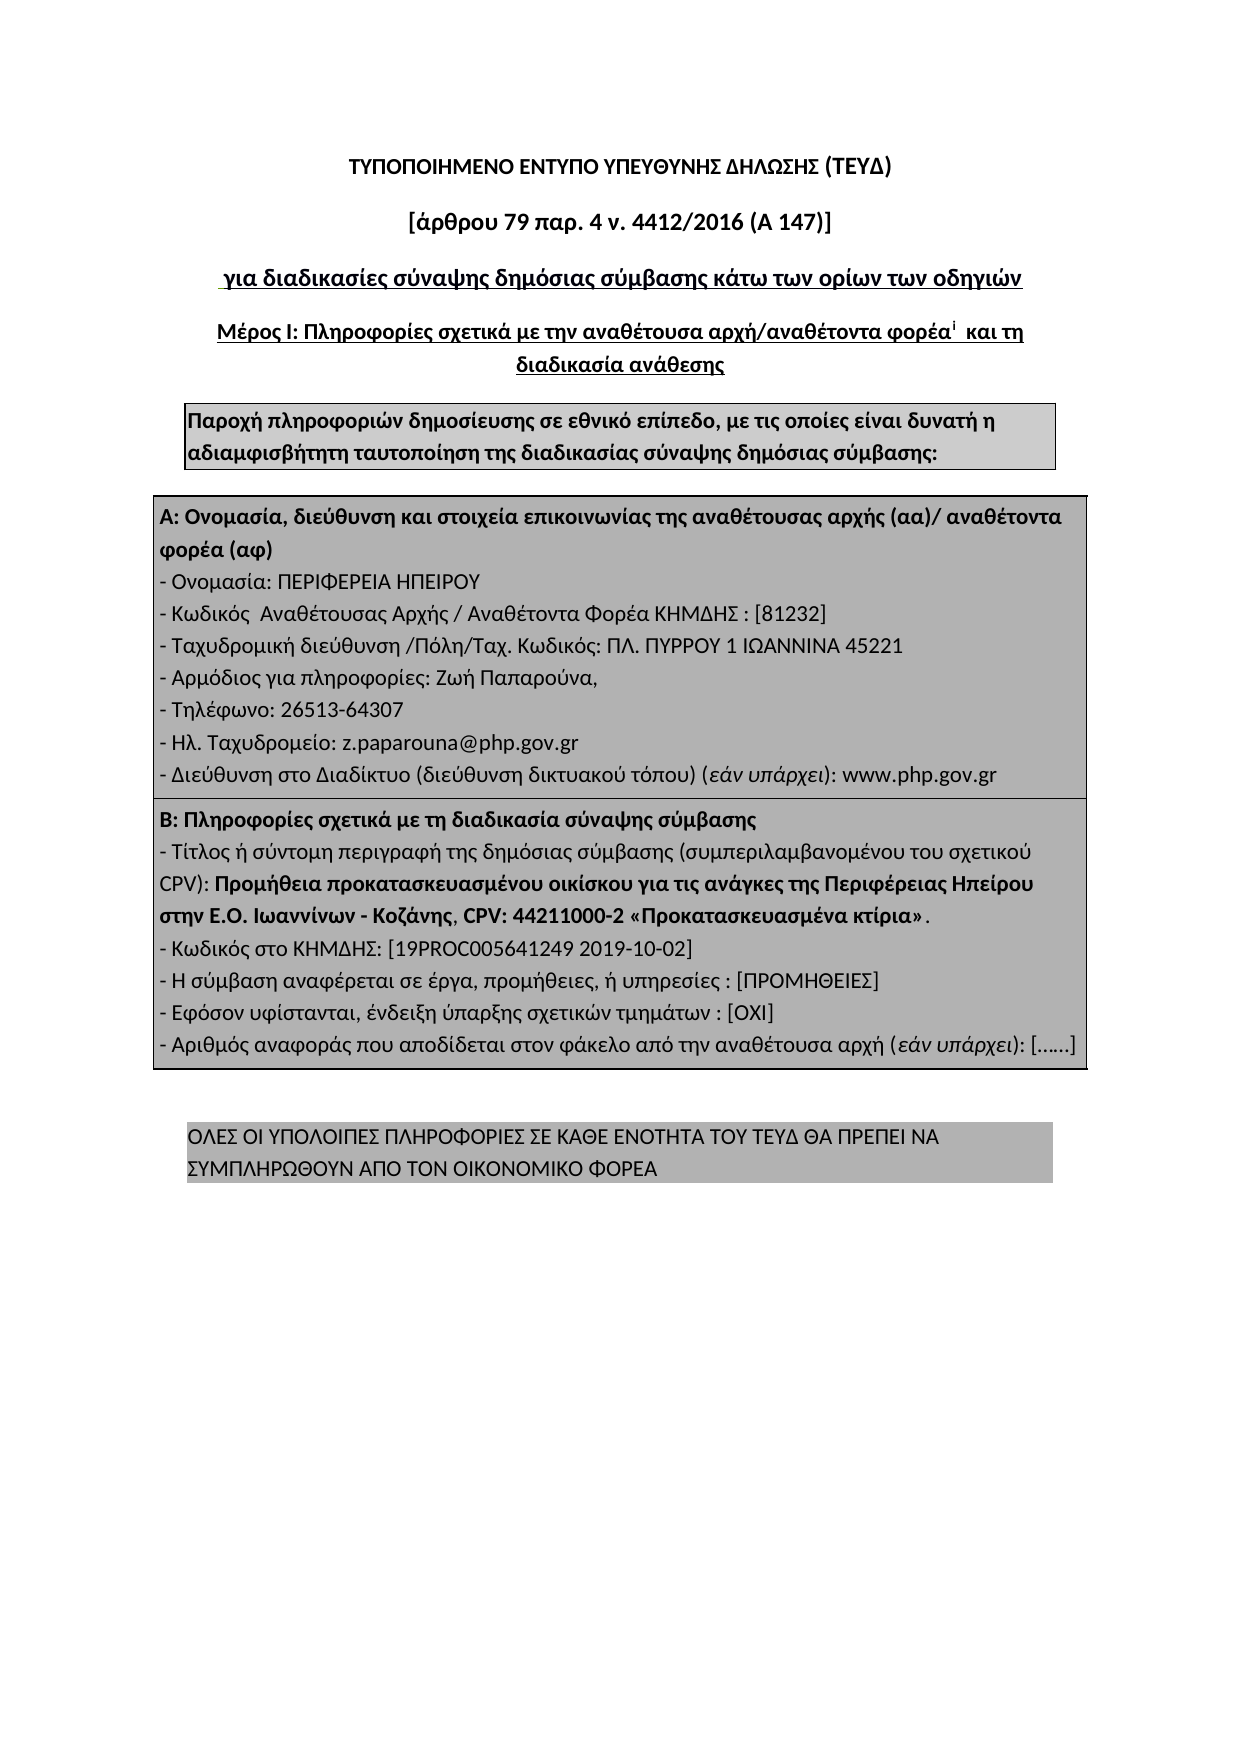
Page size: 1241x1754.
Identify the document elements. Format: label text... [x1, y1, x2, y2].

table_header Α: Ονομασία, διεύθυνση και στοιχεία επικοινωνίας της αναθέτουσας αρχής (αα)/ αναθέτοντα φορέα (αφ) - Ονομασία: ΠΕΡΙΦΕΡΕΙΑ ΗΠΕΙΡΟΥ - Κωδικός Αναθέτουσας Αρχής / Αναθέτοντα Φορέα ΚΗΜΔΗΣ : [81232] - Ταχυδρομική διεύθυνση /Πόλη/Ταχ. Κωδικός: ΠΛ. ΠΥΡΡΟΥ 1 ΙΩΑΝΝΙΝΑ 45221 - Αρμόδιος για πληροφορίες: Ζωή Παπαρούνα, - Τηλέφωνο: 26513-64307 - Ηλ. Ταχυδρομείο: z.paparouna@php.gov.gr - Διεύθυνση στο Διαδίκτυο (διεύθυνση δικτυακού τόπου) (εάν υπάρχει): www.php.gov.gr [154, 497, 1086, 798]
text Μέρος Ι: Πληροφορίες σχετικά με την αναθέτουσα αρχή/αναθέτοντα φορέα και τη διαδικασία ανάθεσης [187, 317, 1053, 378]
text για διαδικασίες σύναψης δημόσιας σύμβασης κάτω των ορίων των οδηγιών [187, 262, 1053, 292]
text ΟΛΕΣ ΟΙ ΥΠΟΛΟΙΠΕΣ ΠΛΗΡΟΦΟΡΙΕΣ ΣΕ ΚΑΘΕ ΕΝΟΤΗΤΑ ΤΟΥ ΤΕΥΔ ΘΑ ΠΡΕΠΕΙ ΝΑ ΣΥΜΠΛΗΡΩΘΟΥΝ ΑΠΟ ΤΟΝ ΟΙΚΟΝΟΜΙΚΟ ΦΟΡΕΑ [187, 1122, 1053, 1183]
table_cell Β: Πληροφορίες σχετικά με τη διαδικασία σύναψης σύμβασης - Τίτλος ή σύντομη περιγραφή της δημόσιας σύμβασης (συμπεριλαμβανομένου του σχετικού CPV): Προμήθεια προκατασκευασμένου οικίσκου για τις ανάγκες της Περιφέρειας Ηπείρου στην Ε.Ο. Ιωαννίνων - Κοζάνης, CPV: 44211000-2 «Προκατασκευασμένα κτίρια». - Κωδικός στο ΚΗΜΔΗΣ: [19PROC005641249 2019-10-02] - Η σύμβαση αναφέρεται σε έργα, προμήθειες, ή υπηρεσίες : [ΠΡΟΜΗΘΕΙΕΣ] - Εφόσον υφίστανται, ένδειξη ύπαρξης σχετικών τμημάτων : [ΟΧΙ] - Αριθμός αναφοράς που αποδίδεται στον φάκελο από την αναθέτουσα αρχή (εάν υπάρχει): [……] [154, 799, 1086, 1068]
text [άρθρου 79 παρ. 4 ν. 4412/2016 (Α 147)] [187, 206, 1053, 236]
text ΤΥΠΟΠΟΙΗΜΕΝΟ ΕΝΤΥΠΟ ΥΠΕΥΘΥΝΗΣ ΔΗΛΩΣΗΣ (TEΥΔ) [187, 150, 1053, 181]
text Παροχή πληροφοριών δημοσίευσης σε εθνικό επίπεδο, με τις οποίες είναι δυνατή η αδιαμφισβήτητη ταυτοποίηση της διαδικασίας σύναψης δημόσιας σύμβασης: [186, 404, 1055, 469]
